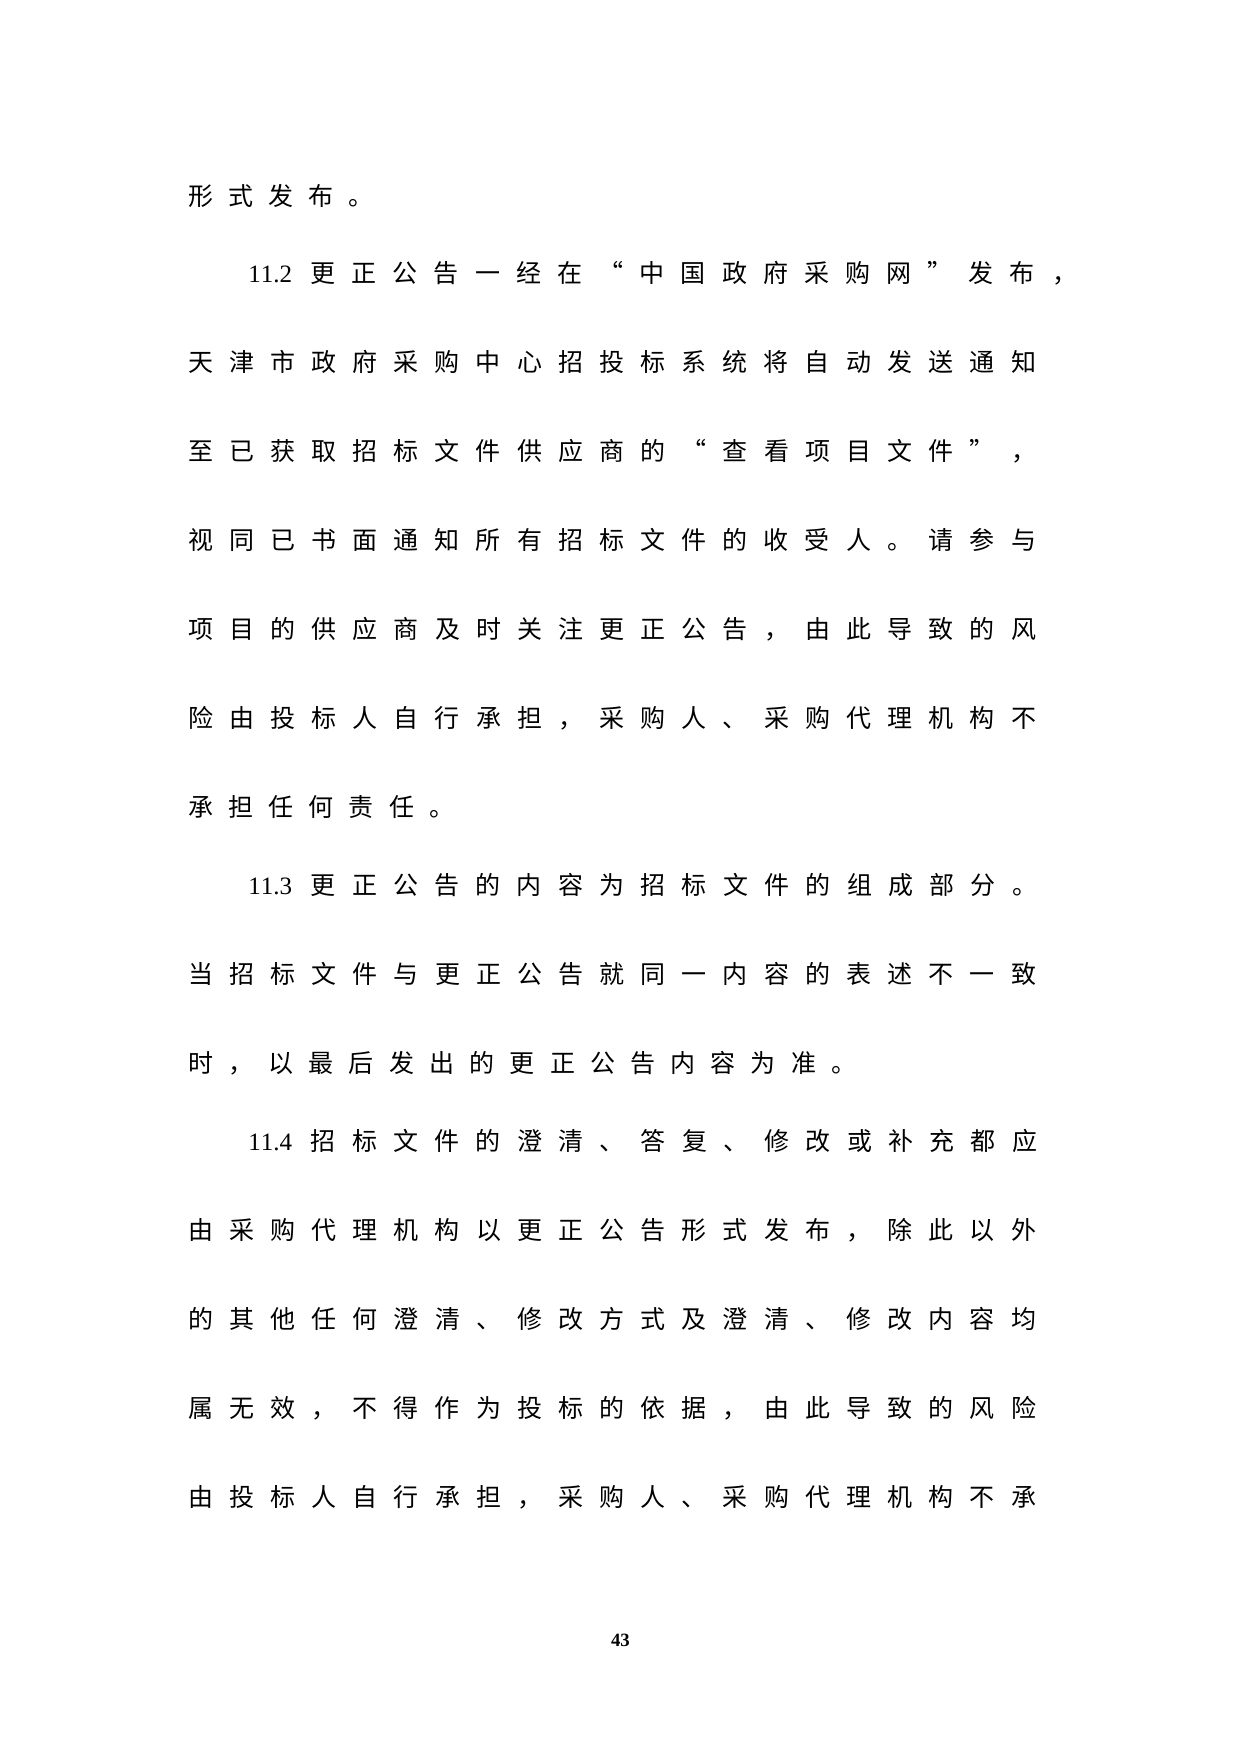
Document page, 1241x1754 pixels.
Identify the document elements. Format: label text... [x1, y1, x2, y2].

text 11.3 更正公告的内容为招标文件的组成部分。当招标文件与更正公告就同一内容的表述不一致时，以最后发出的更正公告内容为准。 [188, 854, 1052, 1091]
text 11.2 更正公告一经在“中国政府采购网”发布，天津市政府采购中心招投标系统将自动发送通知至已获取招标文件供应商的“查看项目文件”，视同已书面通知所有招标文件的收受人。请参与项目的供应商及时关注更正公告，由此导致的风险由投标人自行承担，采购人、采购代理机构不承担任何责任。 [188, 242, 1052, 836]
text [188, 164, 1052, 224]
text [188, 1109, 1052, 1525]
